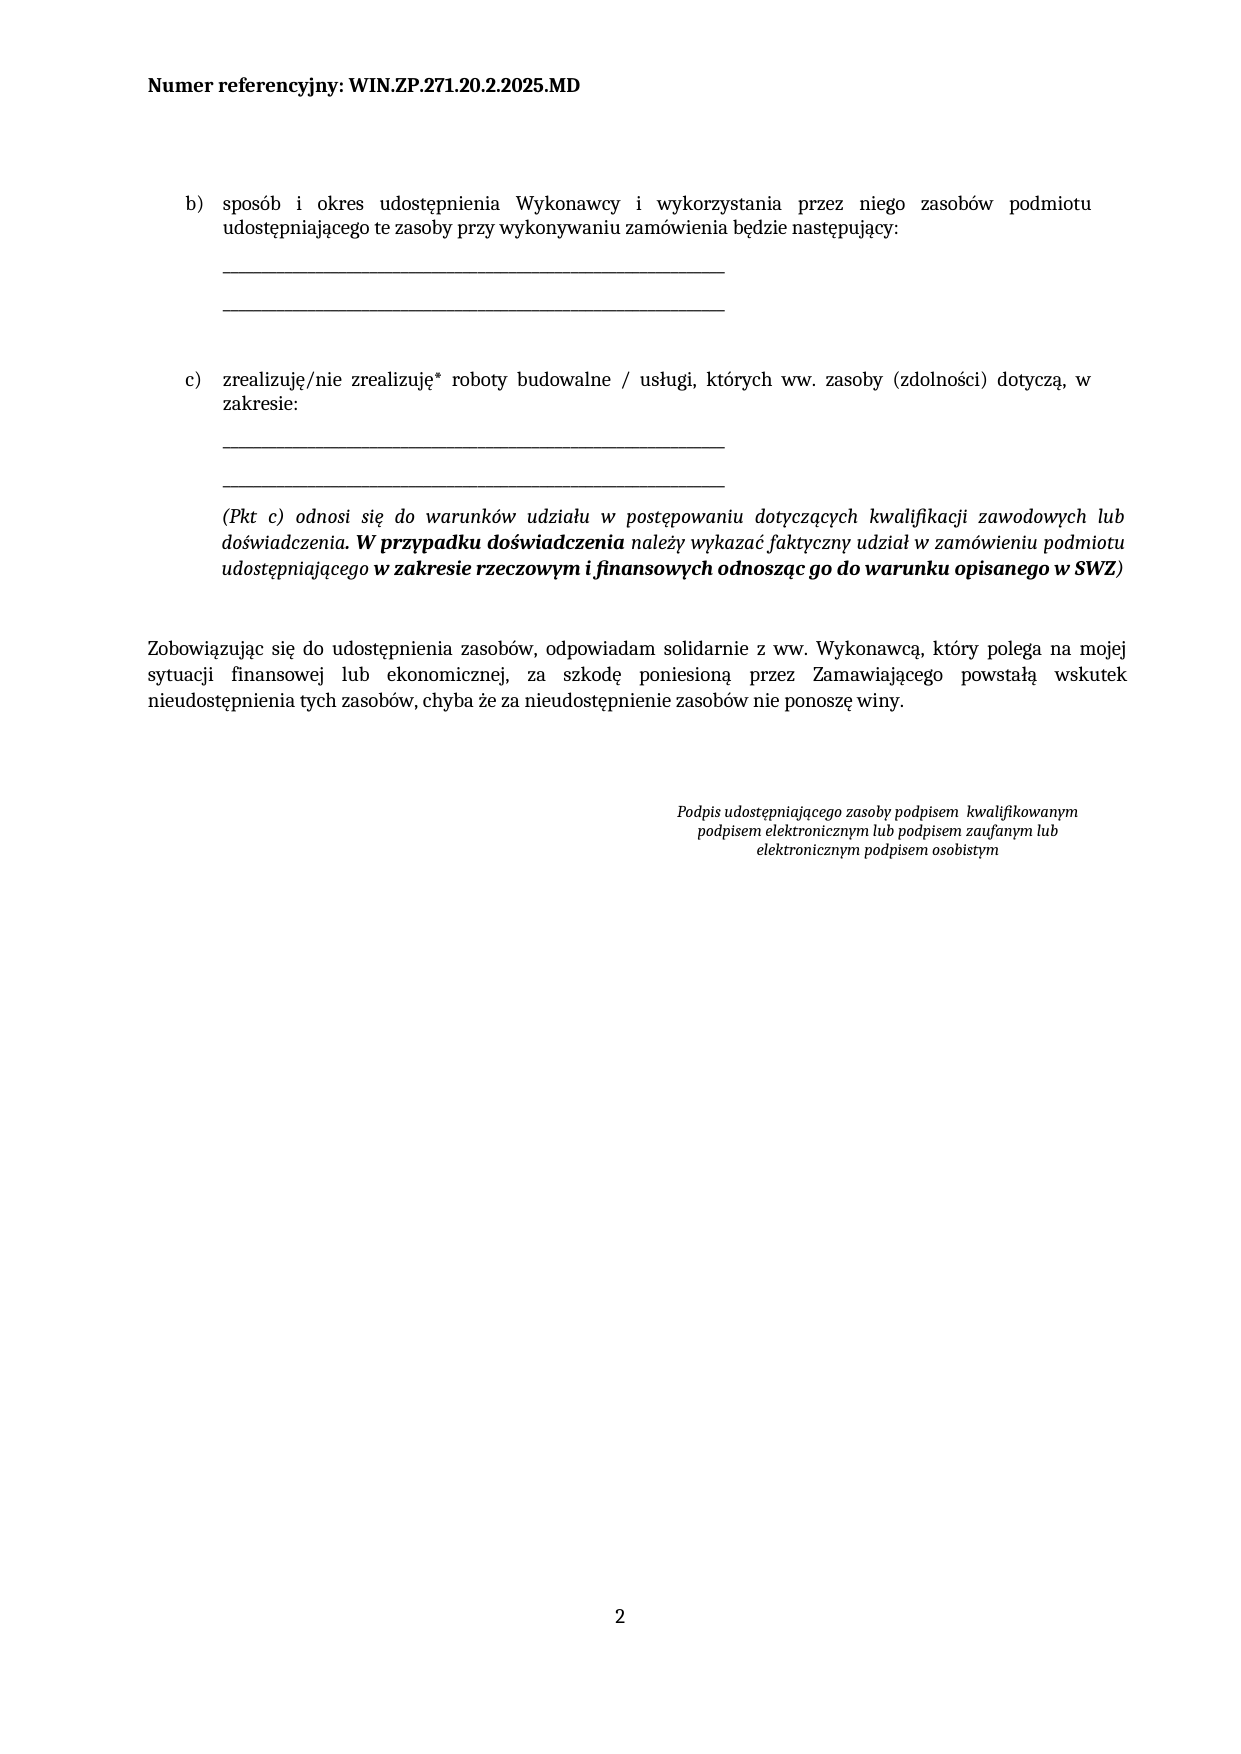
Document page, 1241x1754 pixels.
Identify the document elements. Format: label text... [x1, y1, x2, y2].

text Podpis udostępniającego zasoby podpisem kwalifikowanym podpisem elektronicznym lub podpisem zaufanym lub elektronicznym podpisem osobistym [664, 802, 1093, 859]
list sposób i okres udostępnienia Wykonawcy i wykorzystania przez niego zasobów podmiotu udostępniającego te zasoby przy wykonywaniu zamówienia będzie następujący: [185, 192, 1093, 240]
text _________________________________________________________________ [223, 252, 1093, 276]
text Zobowiązując się do udostępnienia zasobów, odpowiadam solidarnie z ww. Wykonawcą, który polega na mojej sytuacji finansowej lub ekonomicznej, za szkodę poniesioną przez Zamawiającego powstałą wskutek nieudostępnienia tych zasobów, chyba że za nieudostępnienie zasobów nie ponoszę winy. [148, 637, 1128, 713]
text _________________________________________________________________ [223, 466, 1093, 490]
text (Pkt c) odnosi się do warunków udziału w postępowaniu dotyczących kwalifikacji zawodowych lub doświadczenia. W przypadku doświadczenia należy wykazać faktyczny udział w zamówieniu podmiotu udostępniającego w zakresie rzeczowym i finansowych odnosząc go do warunku opisanego w SWZ) [221, 504, 1128, 580]
text _________________________________________________________________ [223, 428, 1093, 452]
list zrealizuję/nie zrealizuję* roboty budowalne / usługi, których ww. zasoby (zdolności) dotyczą, w zakresie: [185, 367, 1093, 415]
text _________________________________________________________________ [223, 291, 1093, 315]
